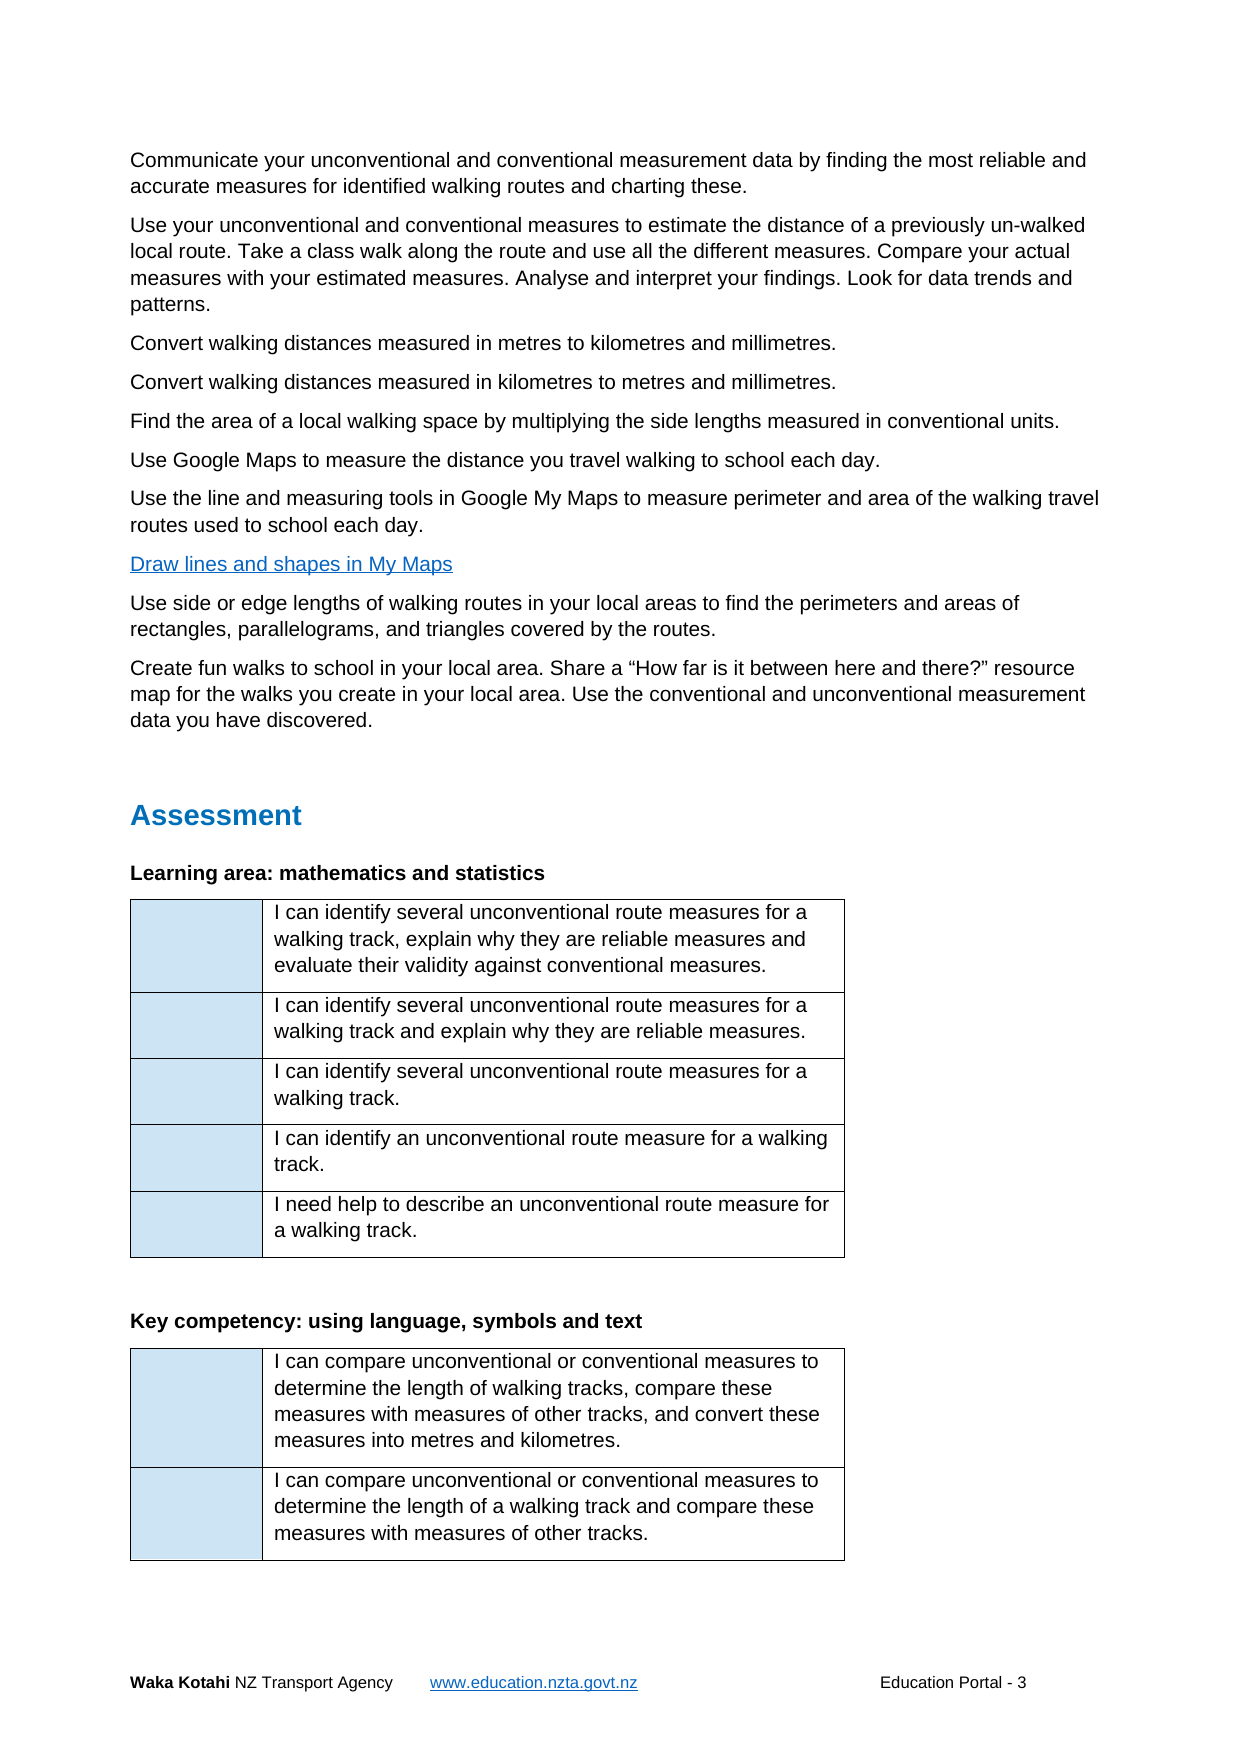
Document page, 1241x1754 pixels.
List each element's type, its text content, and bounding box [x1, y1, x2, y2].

table_cell I can identify several unconventional route measures for a walking track and explain why they are reliable measures. [263, 993, 844, 1058]
text Use side or edge lengths of walking routes in your local areas to find the perimeters and areas of rectangles, parallelograms, and triangles covered by the routes. [130, 590, 1110, 641]
table_cell I can compare unconventional or conventional measures to determine the length of a walking track and compare these measures with measures of other tracks. [263, 1468, 844, 1559]
text Use Google Maps to measure the distance you travel walking to school each day. [130, 447, 1110, 471]
text Communicate your unconventional and conventional measurement data by finding the most reliable and accurate measures for identified walking routes and charting these. [130, 148, 1110, 198]
table_cell [131, 1059, 262, 1124]
text Convert walking distances measured in kilometres to metres and millimetres. [130, 370, 1110, 394]
text Find the area of a local walking space by multiplying the side lengths measured in conventional units. [130, 408, 1110, 432]
table_cell I can identify an unconventional route measure for a walking track. [263, 1125, 844, 1191]
text Use your unconventional and conventional measures to estimate the distance of a previously un-walked local route. Take a class walk along the route and use all the different measures. Compare your actual measures with your estimated measures. Analyse and interpret your findings. Look for data trends and patterns. [130, 213, 1110, 316]
table_cell [131, 1192, 262, 1257]
table_cell [131, 1125, 262, 1191]
subtitle Assessment [130, 798, 1110, 832]
text Create fun walks to school in your local area. Share a “How far is it between here and there?” resource map for the walks you create in your local area. Use the conventional and unconventional measurement data you have discovered. [130, 656, 1110, 732]
table_cell I need help to describe an unconventional route measure for a walking track. [263, 1192, 844, 1257]
table_header I can identify several unconventional route measures for a walking track, explain why they are reliable measures and evaluate their validity against conventional measures. [263, 900, 844, 992]
subtitle Learning area: mathematics and statistics [130, 860, 1110, 884]
text Draw lines and shapes in My Maps [130, 551, 1110, 575]
table_header [131, 900, 262, 992]
table_header I can compare unconventional or conventional measures to determine the length of walking tracks, compare these measures with measures of other tracks, and convert these measures into metres and kilometres. [263, 1349, 844, 1467]
text Convert walking distances measured in metres to kilometres and millimetres. [130, 331, 1110, 355]
text Use the line and measuring tools in Google My Maps to measure perimeter and area of the walking travel routes used to school each day. [130, 486, 1110, 537]
subtitle Key competency: using language, symbols and text [130, 1309, 1110, 1333]
table_cell I can identify several unconventional route measures for a walking track. [263, 1059, 844, 1124]
table_cell [131, 993, 262, 1058]
table_header [131, 1349, 262, 1467]
table_cell [131, 1468, 262, 1559]
